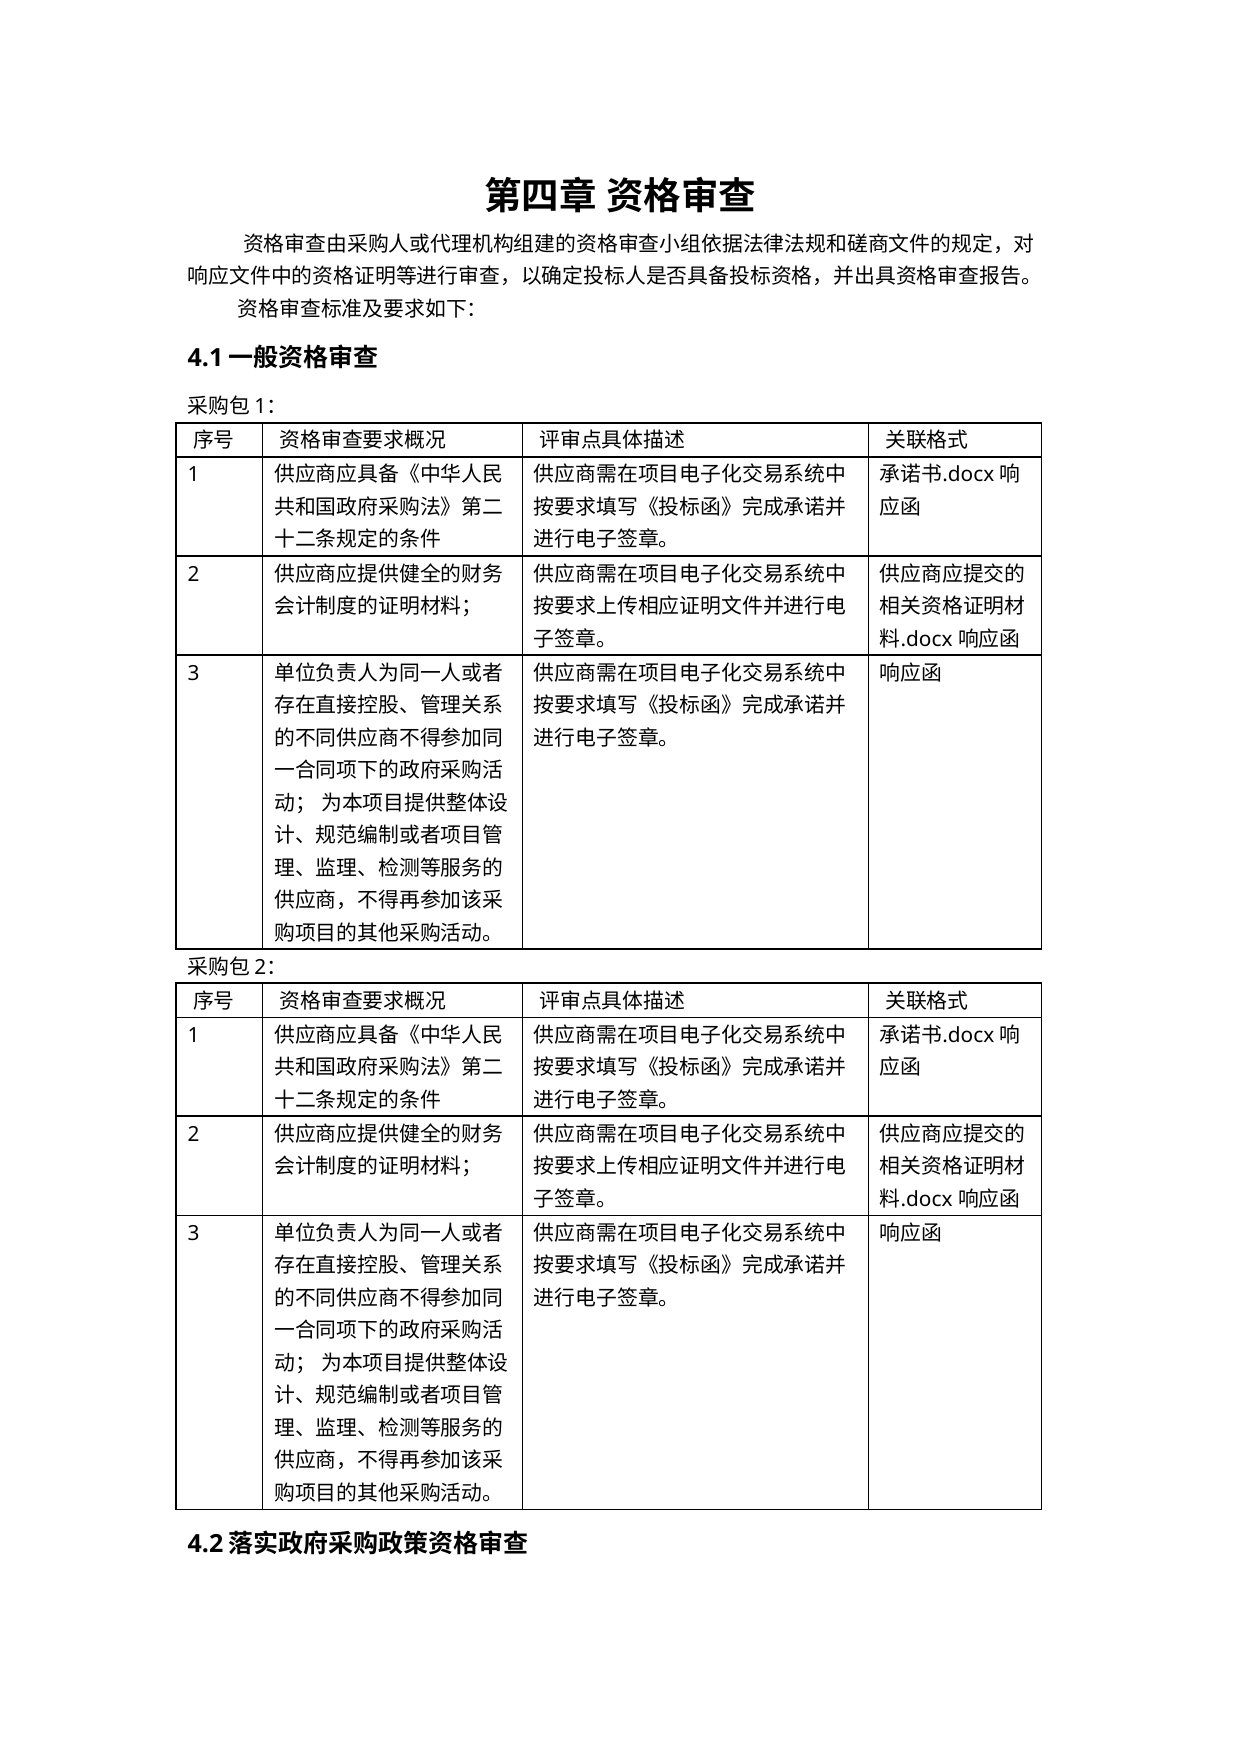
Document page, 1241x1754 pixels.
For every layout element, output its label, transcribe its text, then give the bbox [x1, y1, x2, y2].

table_header 序号 [177, 424, 262, 456]
table_cell 供应商需在项目电子化交易系统中按要求填写《投标函》完成承诺并进行电子签章。 [523, 1018, 868, 1115]
table_header 关联格式 [869, 424, 1041, 456]
table_header 资格审查要求概况 [263, 424, 522, 456]
table_cell 供应商需在项目电子化交易系统中按要求填写《投标函》完成承诺并进行电子签章。 [523, 458, 868, 555]
text 资格审查由采购人或代理机构组建的资格审查小组依据法律法规和磋商文件的规定，对响应文件中的资格证明等进行审查，以确定投标人是否具备投标资格，并出具资格审查报告。 [187, 227, 1053, 292]
text 第四章 资格审查 [187, 162, 1053, 227]
table_header 关联格式 [869, 984, 1041, 1016]
table_cell 响应函 [869, 656, 1041, 948]
table_cell 3 [177, 1216, 262, 1508]
table_cell 单位负责人为同一人或者存在直接控股、管理关系的不同供应商不得参加同一合同项下的政府采购活动； 为本项目提供整体设计、规范编制或者项目管理、监理、检测等服务的供应商，不得再参加该采购项目的其他采购活动。 [263, 656, 522, 948]
table_cell 2 [177, 557, 262, 654]
table_cell 供应商应提供健全的财务会计制度的证明材料； [263, 557, 522, 654]
table_cell 供应商需在项目电子化交易系统中按要求上传相应证明文件并进行电子签章。 [523, 1117, 868, 1214]
text 采购包1： [187, 389, 1053, 422]
table_cell 响应函 [869, 1216, 1041, 1508]
table_header 序号 [177, 984, 262, 1016]
table_cell 供应商应具备《中华人民共和国政府采购法》第二十二条规定的条件 [263, 458, 522, 555]
table_cell 3 [177, 656, 262, 948]
table_cell 供应商应提交的相关资格证明材料.docx 响应函 [869, 1117, 1041, 1214]
text 资格审查标准及要求如下： [187, 292, 1053, 324]
table_cell 供应商应提供健全的财务会计制度的证明材料； [263, 1117, 522, 1214]
table_header 评审点具体描述 [523, 984, 868, 1016]
table_cell 供应商需在项目电子化交易系统中按要求上传相应证明文件并进行电子签章。 [523, 557, 868, 654]
table_cell 单位负责人为同一人或者存在直接控股、管理关系的不同供应商不得参加同一合同项下的政府采购活动； 为本项目提供整体设计、规范编制或者项目管理、监理、检测等服务的供应商，不得再参加该采购项目的其他采购活动。 [263, 1216, 522, 1508]
table_header 评审点具体描述 [523, 424, 868, 456]
table_header 资格审查要求概况 [263, 984, 522, 1016]
table_cell 1 [177, 458, 262, 555]
text 4.1一般资格审查 [187, 324, 1053, 389]
text 采购包2： [187, 950, 1053, 982]
table_cell 1 [177, 1018, 262, 1115]
table_cell 供应商应具备《中华人民共和国政府采购法》第二十二条规定的条件 [263, 1018, 522, 1115]
text 4.2落实政府采购政策资格审查 [187, 1510, 1053, 1575]
table_cell 供应商需在项目电子化交易系统中按要求填写《投标函》完成承诺并进行电子签章。 [523, 1216, 868, 1508]
table_cell 承诺书.docx 响应函 [869, 1018, 1041, 1115]
table_cell 供应商应提交的相关资格证明材料.docx 响应函 [869, 557, 1041, 654]
table_cell 2 [177, 1117, 262, 1214]
table_cell 承诺书.docx 响应函 [869, 458, 1041, 555]
table_cell 供应商需在项目电子化交易系统中按要求填写《投标函》完成承诺并进行电子签章。 [523, 656, 868, 948]
